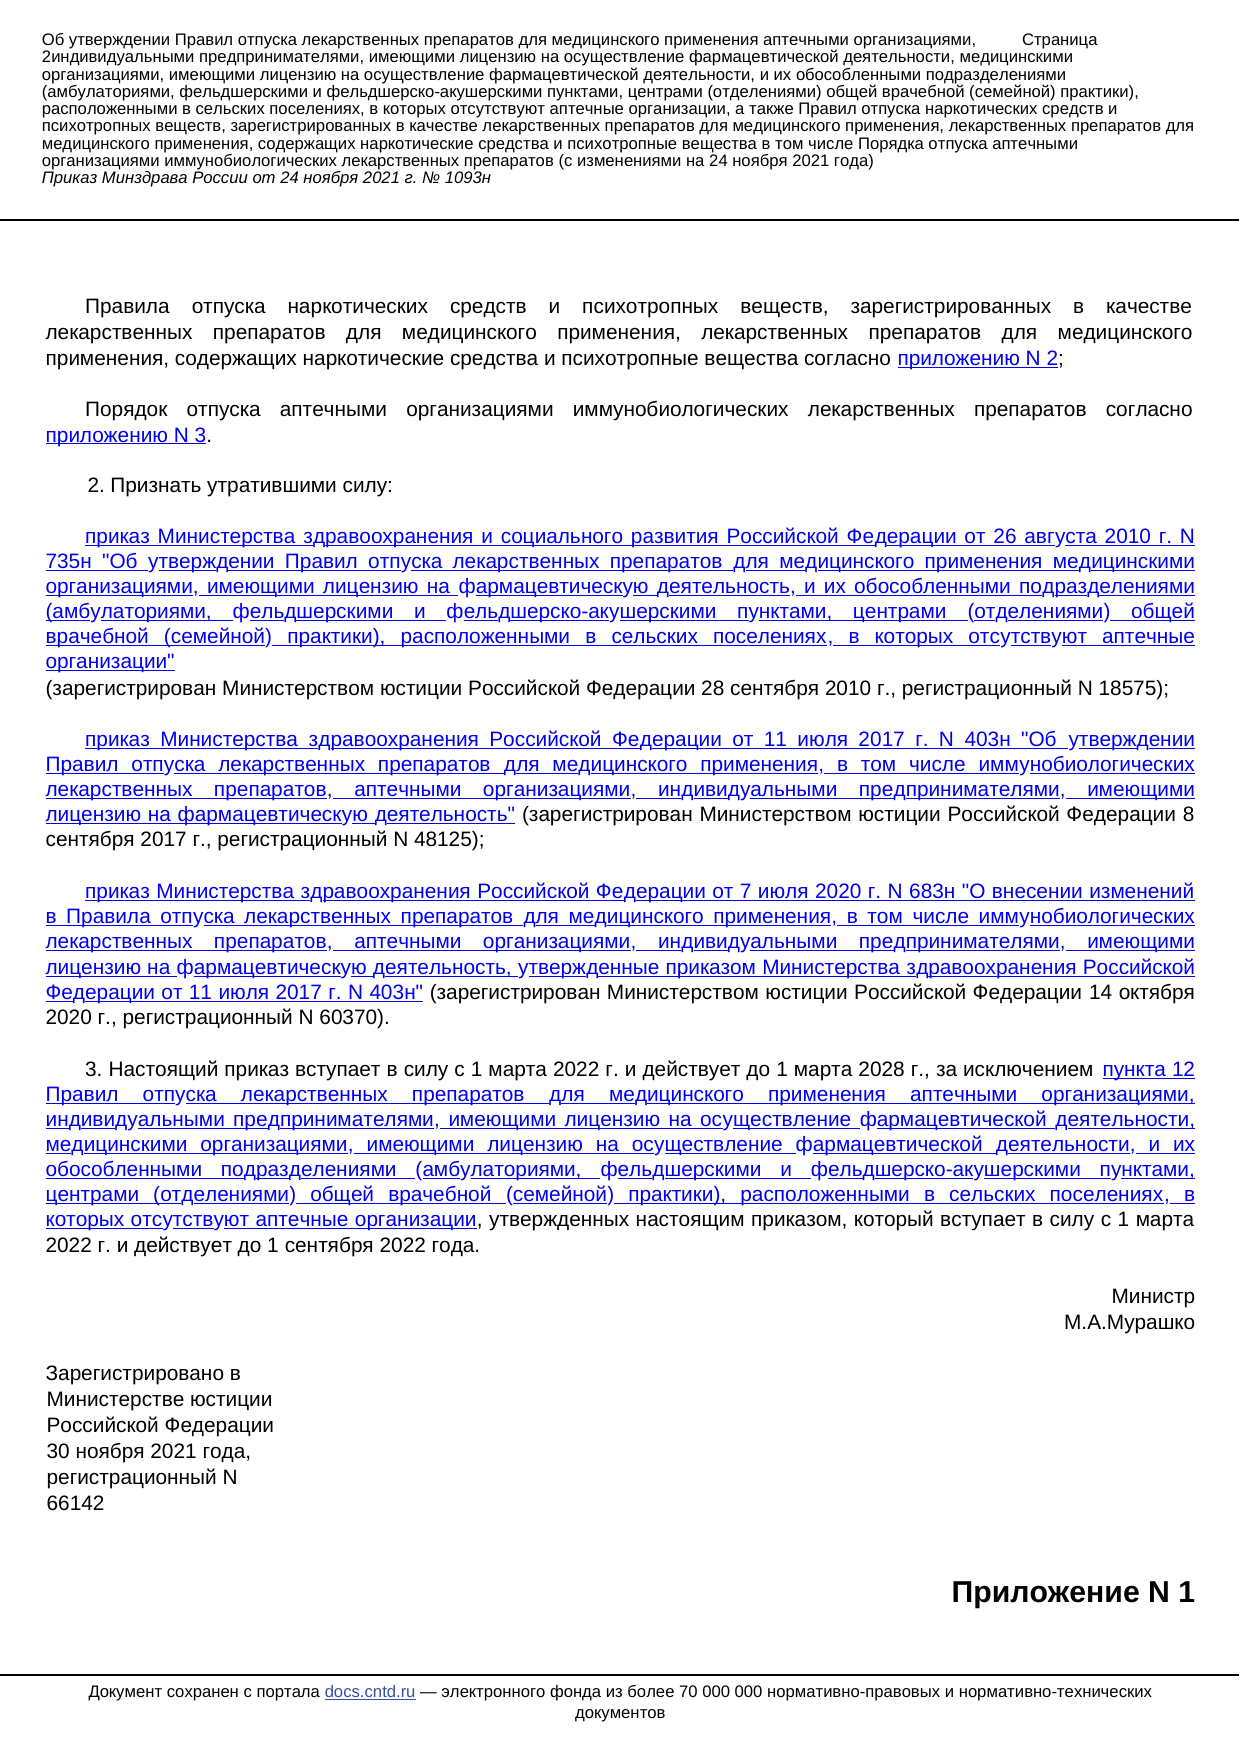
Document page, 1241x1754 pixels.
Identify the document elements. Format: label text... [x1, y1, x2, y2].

text приказ Министерства здравоохранения и социального развития Российской Федерации от 26 августа 2010 г. N 735н "Об утверждении Правил отпуска лекарственных препаратов для медицинского применения медицинскими организациями, имеющими лицензию на фармацевтическую деятельность, и их обособленными подразделениями (амбулаториями, фельдшерскими и фельдшерско-акушерскими пунктами, центрами (отделениями) общей врачебной (семейной) практики), расположенными в сельских поселениях, в которых отсутствуют аптечные организации" [45, 524, 1195, 673]
text Зарегистрировано в Министерстве юстиции Российской Федерации 30 ноября 2021 года, регистрационный N 66142 [45, 1361, 296, 1515]
text (зарегистрирован Министерством юстиции Российской Федерации 28 сентября 2010 г., регистрационный N 18575); [45, 676, 1193, 700]
text Правила отпуска наркотических средств и психотропных веществ, зарегистрированных в качестве лекарственных препаратов для медицинского применения, лекарственных препаратов для медицинского применения, содержащих наркотические средства и психотропные вещества согласно приложению N 2; [45, 294, 1193, 370]
text Приложение N 1 [47, 1574, 1195, 1609]
text приказ Министерства здравоохранения Российской Федерации от 7 июля 2020 г. N 683н "О внесении изменений в Правила отпуска лекарственных препаратов для медицинского применения, в том числе иммунобиологических лекарственных препаратов, аптечными организациями, индивидуальными предпринимателями, имеющими лицензию на фармацевтическую деятельность, утвержденные приказом Министерства здравоохранения Российской Федерации от 11 июля 2017 г. N 403н" (зарегистрирован Министерством юстиции Российской Федерации 14 октября 2020 г., регистрационный N 60370). [45, 879, 1195, 1029]
text М.А.Мурашко [47, 1310, 1195, 1334]
text Порядок отпуска аптечными организациями иммунобиологических лекарственных препаратов согласно приложению N 3. [45, 396, 1193, 446]
text Министр [47, 1284, 1195, 1308]
text 3. Настоящий приказ вступает в силу с 1 марта 2022 г. и действует до 1 марта 2028 г., за исключением пункта 12 Правил отпуска лекарственных препаратов для медицинского применения аптечными организациями, индивидуальными предпринимателями, имеющими лицензию на осуществление фармацевтической деятельности, медицинскими организациями, имеющими лицензию на осуществление фармацевтической деятельности, и их обособленными подразделениями (амбулаториями, фельдшерскими и фельдшерско-акушерскими пунктами, центрами (отделениями) общей врачебной (семейной) практики), расположенными в сельских поселениях, в которых отсутствуют аптечные организации, утвержденных настоящим приказом, который вступает в силу с 1 марта 2022 г. и действует до 1 сентября 2022 года. [45, 1057, 1195, 1256]
text приказ Министерства здравоохранения Российской Федерации от 11 июля 2017 г. N 403н "Об утверждении Правил отпуска лекарственных препаратов для медицинского применения, в том числе иммунобиологических лекарственных препаратов, аптечными организациями, индивидуальными предпринимателями, имеющими лицензию на фармацевтическую деятельность" (зарегистрирован Министерством юстиции Российской Федерации 8 сентября 2017 г., регистрационный N 48125); [45, 727, 1195, 851]
list Признать утратившими силу: [87, 473, 1193, 497]
